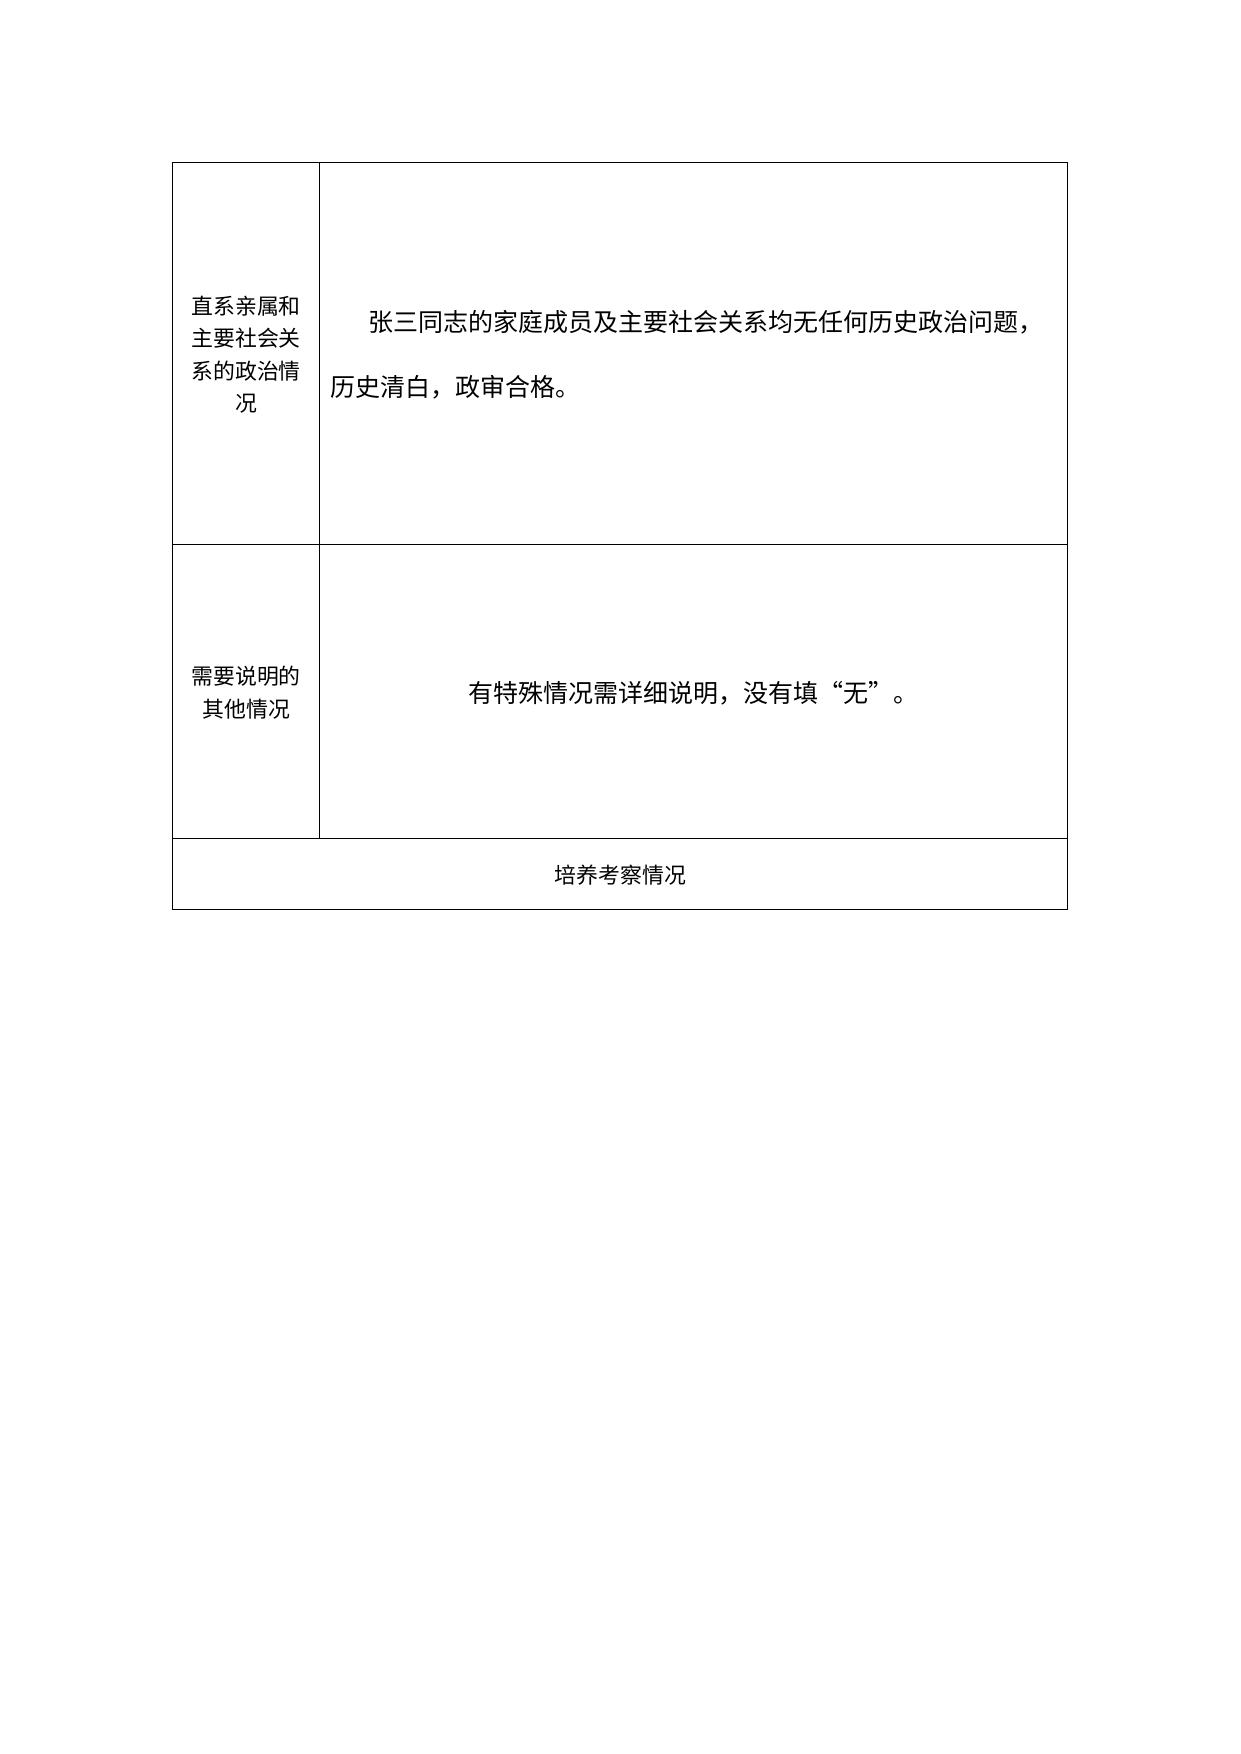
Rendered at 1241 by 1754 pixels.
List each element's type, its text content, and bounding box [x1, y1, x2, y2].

table_cell 有特殊情况需详细说明，没有填“无”。 [320, 545, 1067, 838]
table_cell 直系亲属和主要社会关系的政治情况 [173, 163, 319, 543]
table_cell 需要说明的其他情况 [173, 545, 319, 838]
table_cell 培养考察情况 [173, 839, 1067, 909]
table_cell 张三同志的家庭成员及主要社会关系均无任何历史政治问题， 历史清白，政审合格。 [320, 163, 1067, 543]
